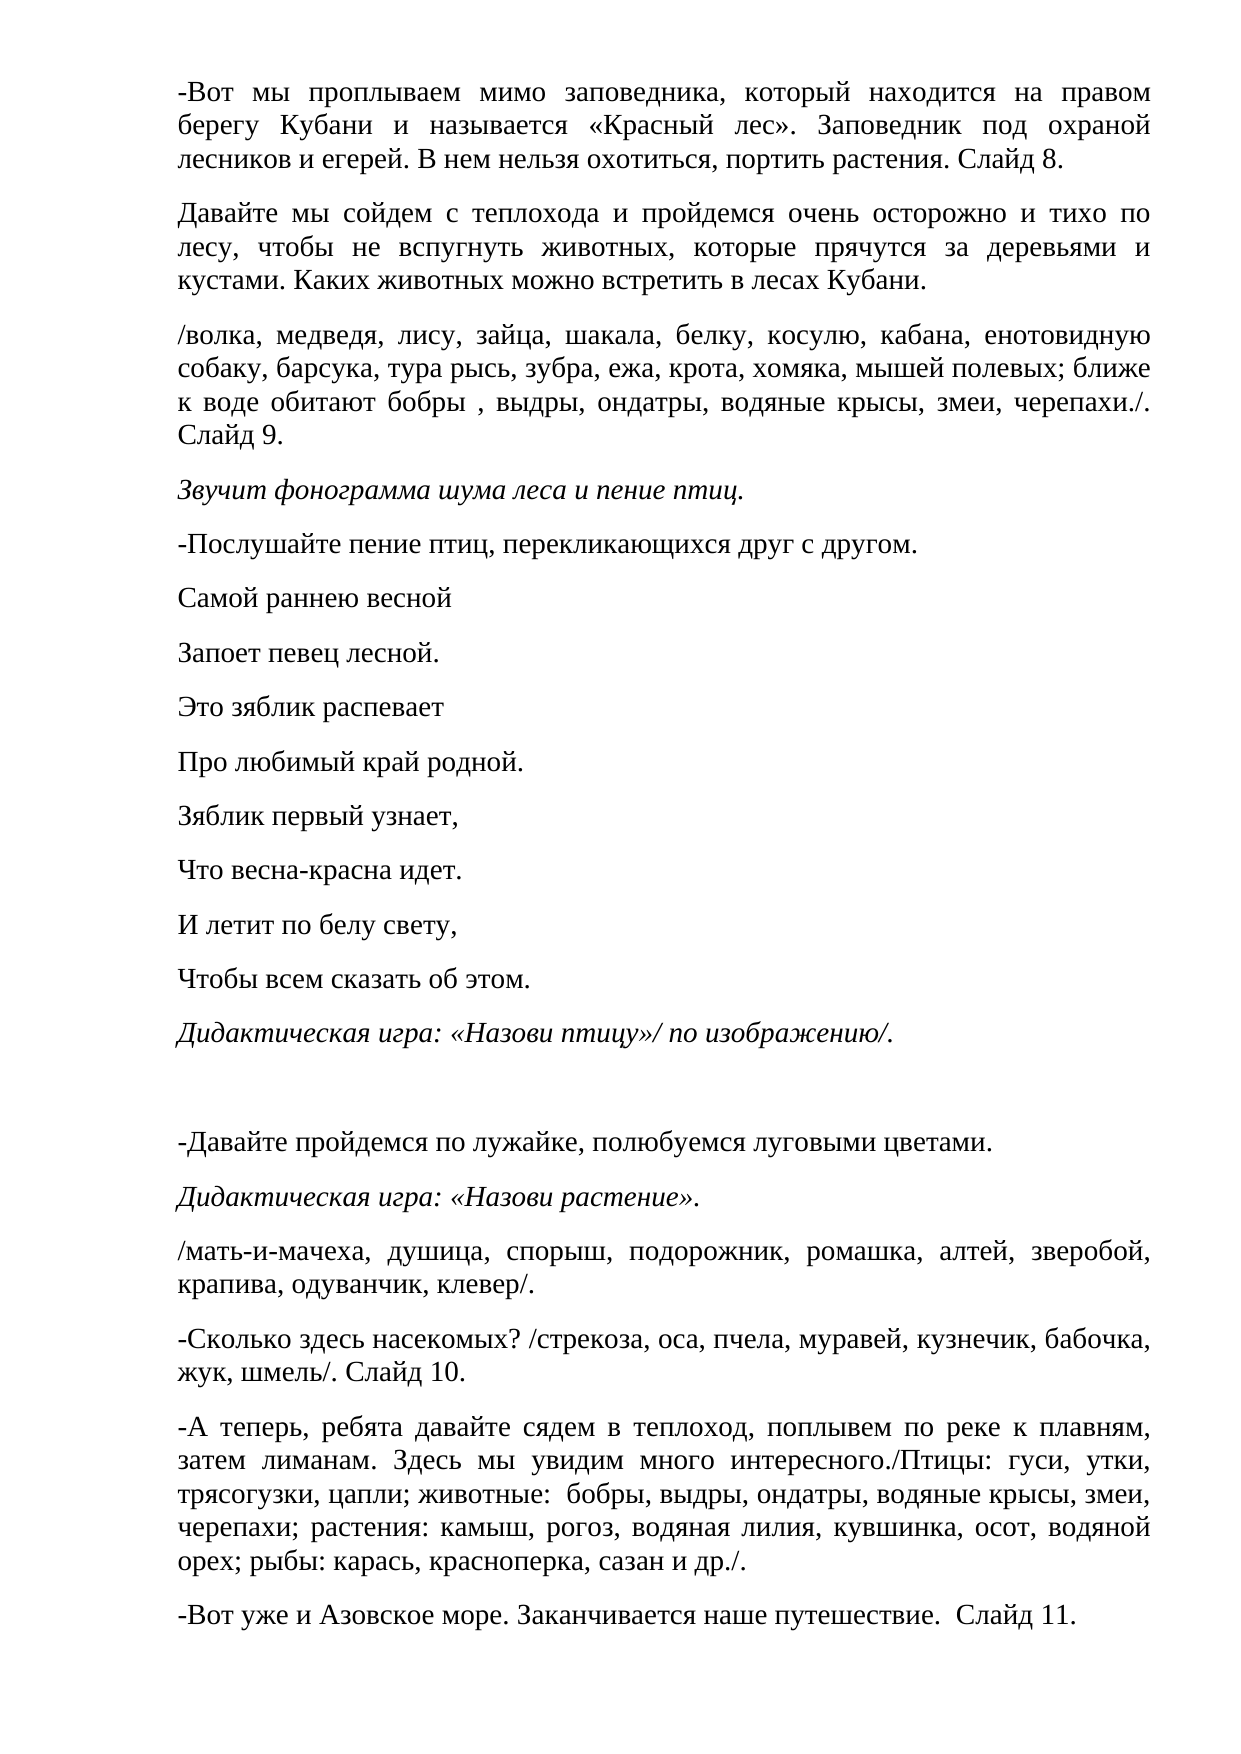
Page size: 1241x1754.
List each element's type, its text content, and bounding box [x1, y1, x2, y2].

text Что весна-красна идет. [177, 852, 1152, 886]
text /мать-и-мачеха, душица, спорыш, подорожник, ромашка, алтей, зверобой, крапива, одуванчик, клевер/. [177, 1233, 1152, 1300]
text Чтобы всем сказать об этом. [177, 961, 1152, 995]
text -Послушайте пение птиц, перекликающихся друг с другом. [177, 526, 1152, 560]
text Дидактическая игра: «Назови птицу»/ по изображению/. [177, 1016, 1152, 1049]
text Дидактическая игра: «Назови растение». [177, 1179, 1152, 1212]
text Это зяблик распевает [177, 689, 1152, 723]
text -Вот уже и Азовское море. Заканчивается наше путешествие. Слайд 11. [177, 1597, 1152, 1631]
text /волка, медведя, лису, зайца, шакала, белку, косулю, кабана, енотовидную собаку, барсука, тура рысь, зубра, ежа, крота, хомяка, мышей полевых; ближе к воде обитают бобры , выдры, ондатры, водяные крысы, змеи, черепахи./. Слайд 9. [177, 317, 1152, 451]
text Зяблик первый узнает, [177, 798, 1152, 832]
text -Вот мы проплываем мимо заповедника, который находится на правом берегу Кубани и называется «Красный лес». Заповедник под охраной лесников и егерей. В нем нельзя охотиться, портить растения. Слайд 8. [177, 74, 1152, 174]
text И летит по белу свету, [177, 907, 1152, 940]
text Самой раннею весной [177, 581, 1152, 614]
text -А теперь, ребята давайте сядем в теплоход, поплывем по реке к плавням, затем лиманам. Здесь мы увидим много интересного./Птицы: гуси, утки, трясогузки, цапли; животные: бобры, выдры, ондатры, водяные крысы, змеи, черепахи; растения: камыш, рогоз, водяная лилия, кувшинка, осот, водяной орех; рыбы: карась, красноперка, сазан и др./. [177, 1409, 1152, 1577]
text -Давайте пройдемся по лужайке, полюбуемся луговыми цветами. [177, 1124, 1152, 1158]
text -Сколько здесь насекомых? /стрекоза, оса, пчела, муравей, кузнечик, бабочка, жук, шмель/. Слайд 10. [177, 1321, 1152, 1388]
text Звучит фонограмма шума леса и пение птиц. [177, 472, 1152, 505]
text Про любимый край родной. [177, 744, 1152, 777]
text Запоет певец лесной. [177, 635, 1152, 668]
text Давайте мы сойдем с теплохода и пройдемся очень осторожно и тихо по лесу, чтобы не вспугнуть животных, которые прячутся за деревьями и кустами. Каких животных можно встретить в лесах Кубани. [177, 195, 1152, 296]
